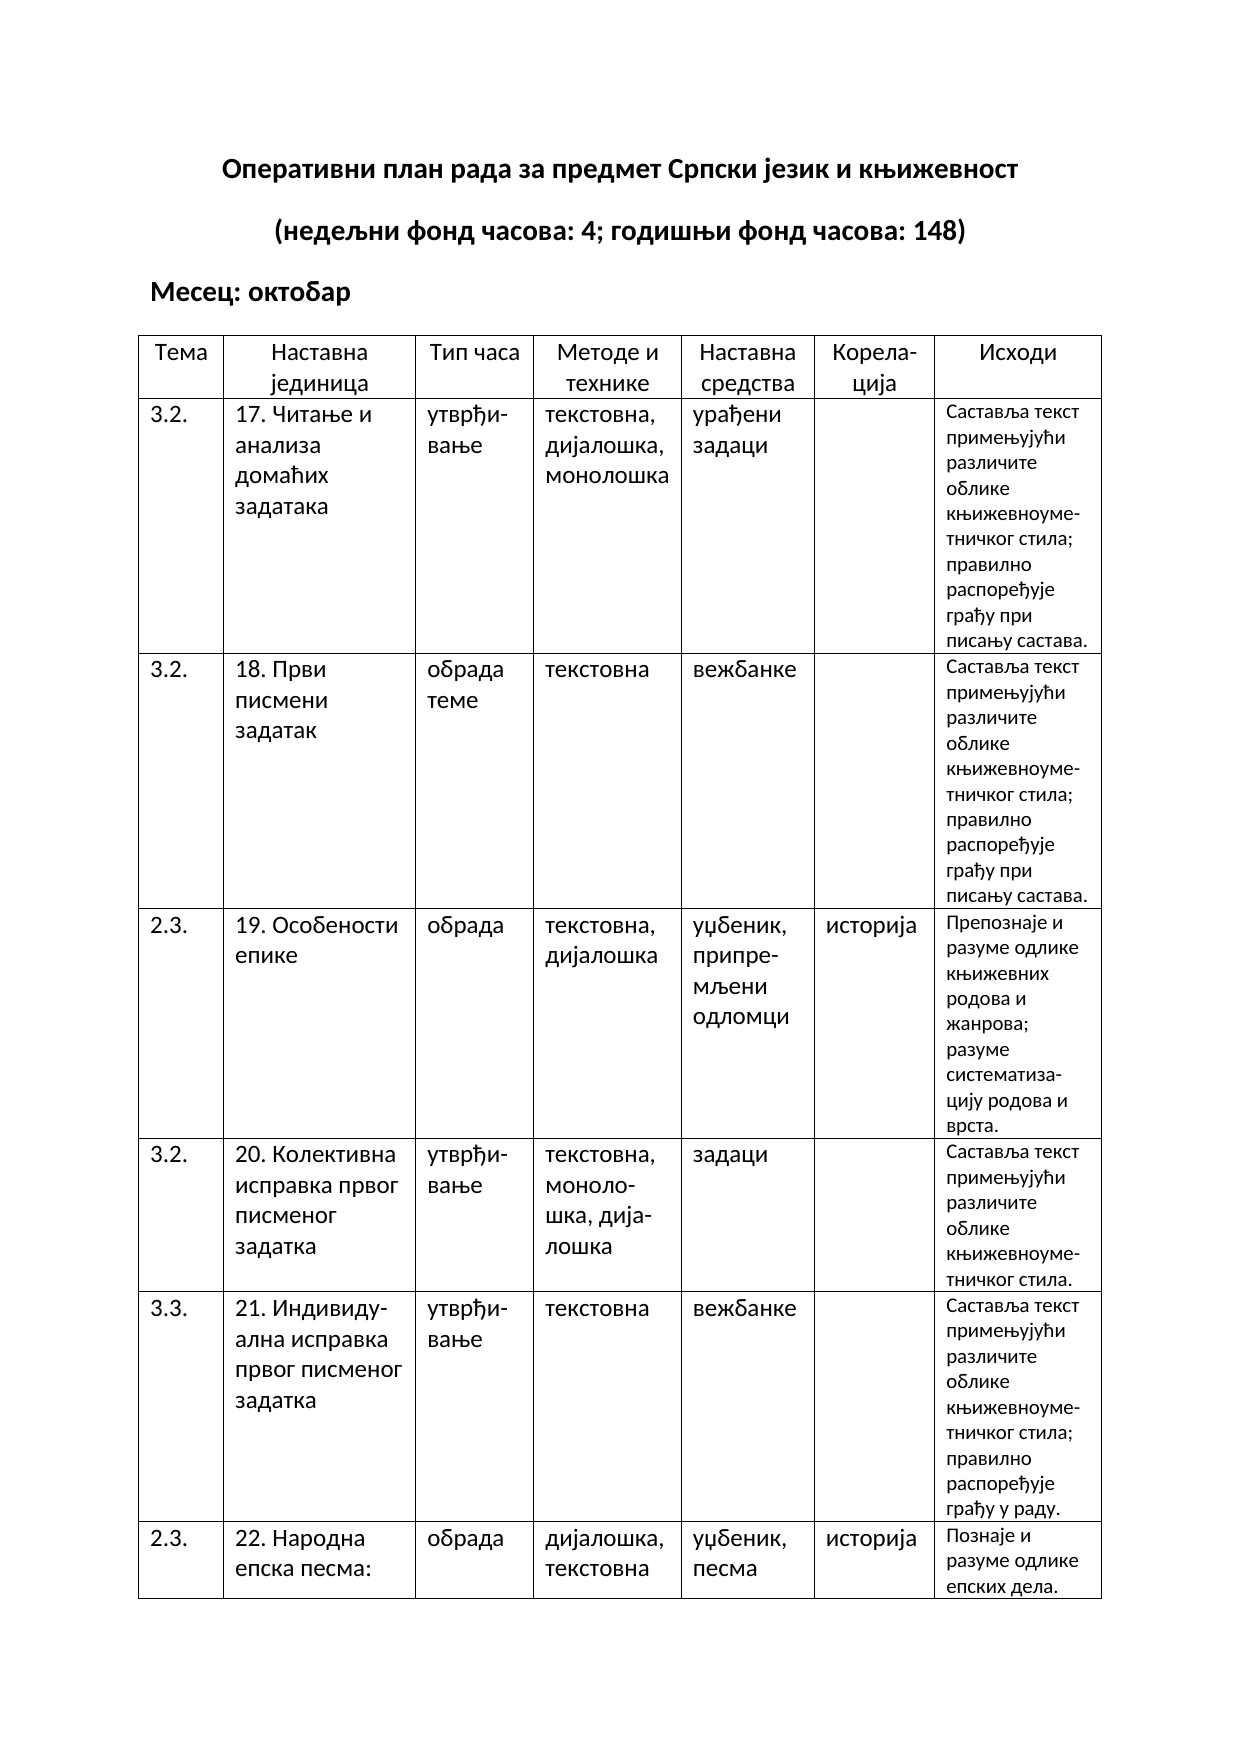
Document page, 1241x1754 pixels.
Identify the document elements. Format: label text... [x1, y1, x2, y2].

table_cell текстовна, моноло- шка, дија- лошка [534, 1139, 681, 1291]
table_header Методе и технике [534, 336, 681, 397]
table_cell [224, 1522, 415, 1598]
table_cell 21. Индивиду- ална исправка првог писменог задатка [224, 1292, 415, 1521]
table_cell Саставља текст примењујући различите облике књижевноуме- тничког стила; правилно распоређује грађу при писању састава. [935, 654, 1101, 908]
table_cell 19. Особености епике [224, 909, 415, 1138]
text (недељни фонд часова: 4; годишњи фонд часова: 148) [150, 212, 1090, 247]
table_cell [935, 1522, 1101, 1598]
table_cell Саставља текст примењујући различите облике књижевноуме- тничког стила. [935, 1139, 1101, 1291]
table_cell вежбанке [682, 654, 814, 908]
table_cell [815, 654, 934, 908]
table_cell Саставља текст примењујући различите облике књижевноуме- тничког стила; правилно распоређује грађу при писању састава. [935, 399, 1101, 653]
table_header Исходи [935, 336, 1101, 397]
table_cell урађени задаци [682, 399, 814, 653]
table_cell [534, 1522, 681, 1598]
table_cell обрада [416, 1522, 533, 1598]
table_cell Препознаје и разуме одлике књижевних родова и жанрова; разуме систематиза- цију родова и врста. [935, 909, 1101, 1138]
table_cell утврђи- вање [416, 1139, 533, 1291]
text Месец: октобар [150, 273, 1090, 309]
table_cell 18. Први писмени задатак [224, 654, 415, 908]
table_cell 3.2. [139, 1139, 223, 1291]
table_header Наставна јединица [224, 336, 415, 397]
table_cell 20. Колективна исправка првог писменог задатка [224, 1139, 415, 1291]
table_cell текстовна, дијалошка, монолошка [534, 399, 681, 653]
table_cell 17. Читање и анализа домаћих задатака [224, 399, 415, 653]
table_cell [815, 399, 934, 653]
text Оперативни план рада за предмет Српски језик и књижевност [150, 150, 1090, 186]
table_cell уџбеник, припре- мљени одломци [682, 909, 814, 1138]
table_cell [815, 1292, 934, 1521]
table_cell уџбеник, песма [682, 1522, 814, 1598]
table_cell 3.2. [139, 399, 223, 653]
table_cell историја [815, 1522, 934, 1598]
table_header Корела- ција [815, 336, 934, 397]
table_cell 3.3. [139, 1292, 223, 1521]
table_cell утврђи- вање [416, 1292, 533, 1521]
table_cell текстовна [534, 1292, 681, 1521]
table_cell [815, 1139, 934, 1291]
table_cell 2.3. [139, 1522, 223, 1598]
table_header Тип часа [416, 336, 533, 397]
table_cell утврђи- вање [416, 399, 533, 653]
table_cell 2.3. [139, 909, 223, 1138]
table_cell историја [815, 909, 934, 1138]
table_cell 3.2. [139, 654, 223, 908]
table_header Тема [139, 336, 223, 397]
table_cell обрада [416, 909, 533, 1138]
table_header Наставна средства [682, 336, 814, 397]
table_cell задаци [682, 1139, 814, 1291]
table_cell текстовна, дијалошка [534, 909, 681, 1138]
table_cell вежбанке [682, 1292, 814, 1521]
table_cell текстовна [534, 654, 681, 908]
table_cell обрада теме [416, 654, 533, 908]
table_cell Саставља текст примењујући различите облике књижевноуме- тничког стила; правилно распоређује грађу у раду. [935, 1292, 1101, 1521]
